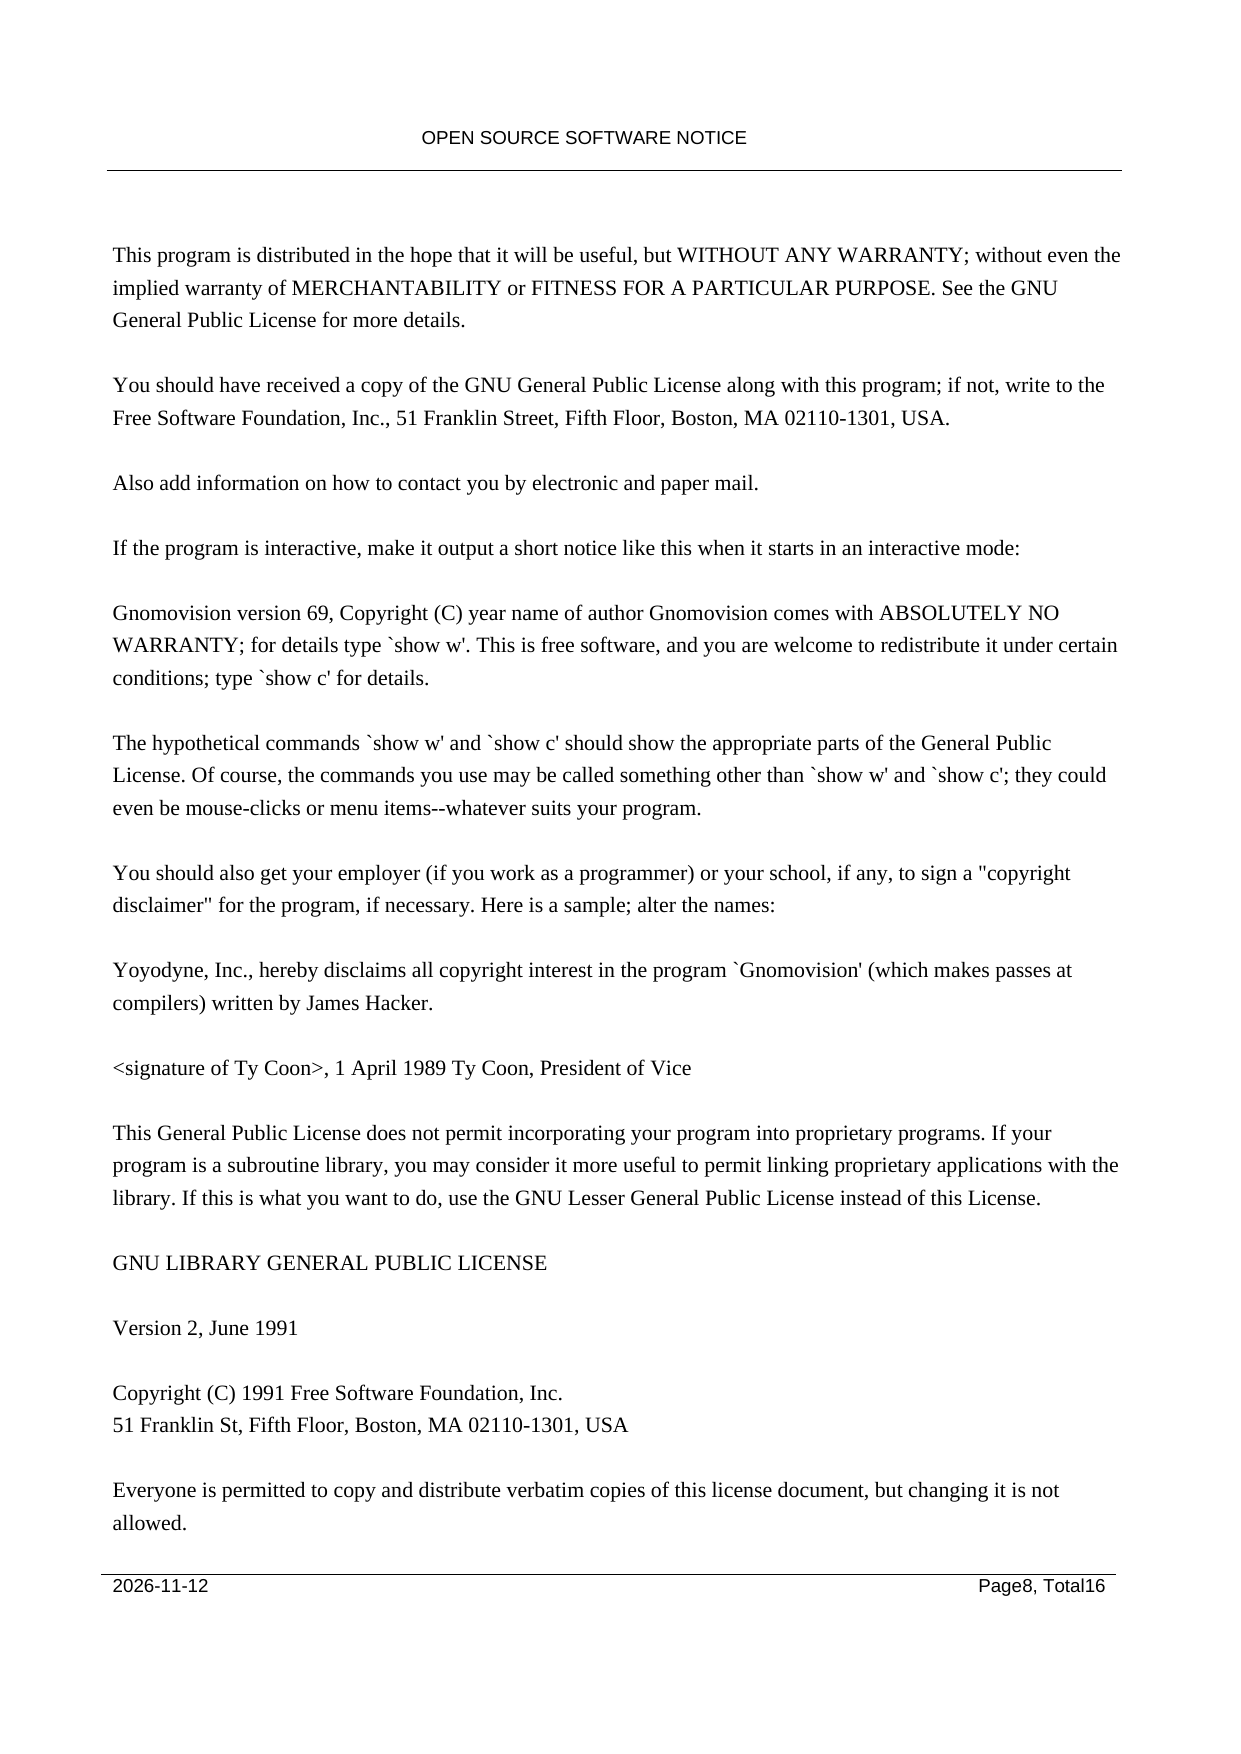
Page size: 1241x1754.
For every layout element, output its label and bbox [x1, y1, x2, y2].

text [112, 206, 1128, 1539]
